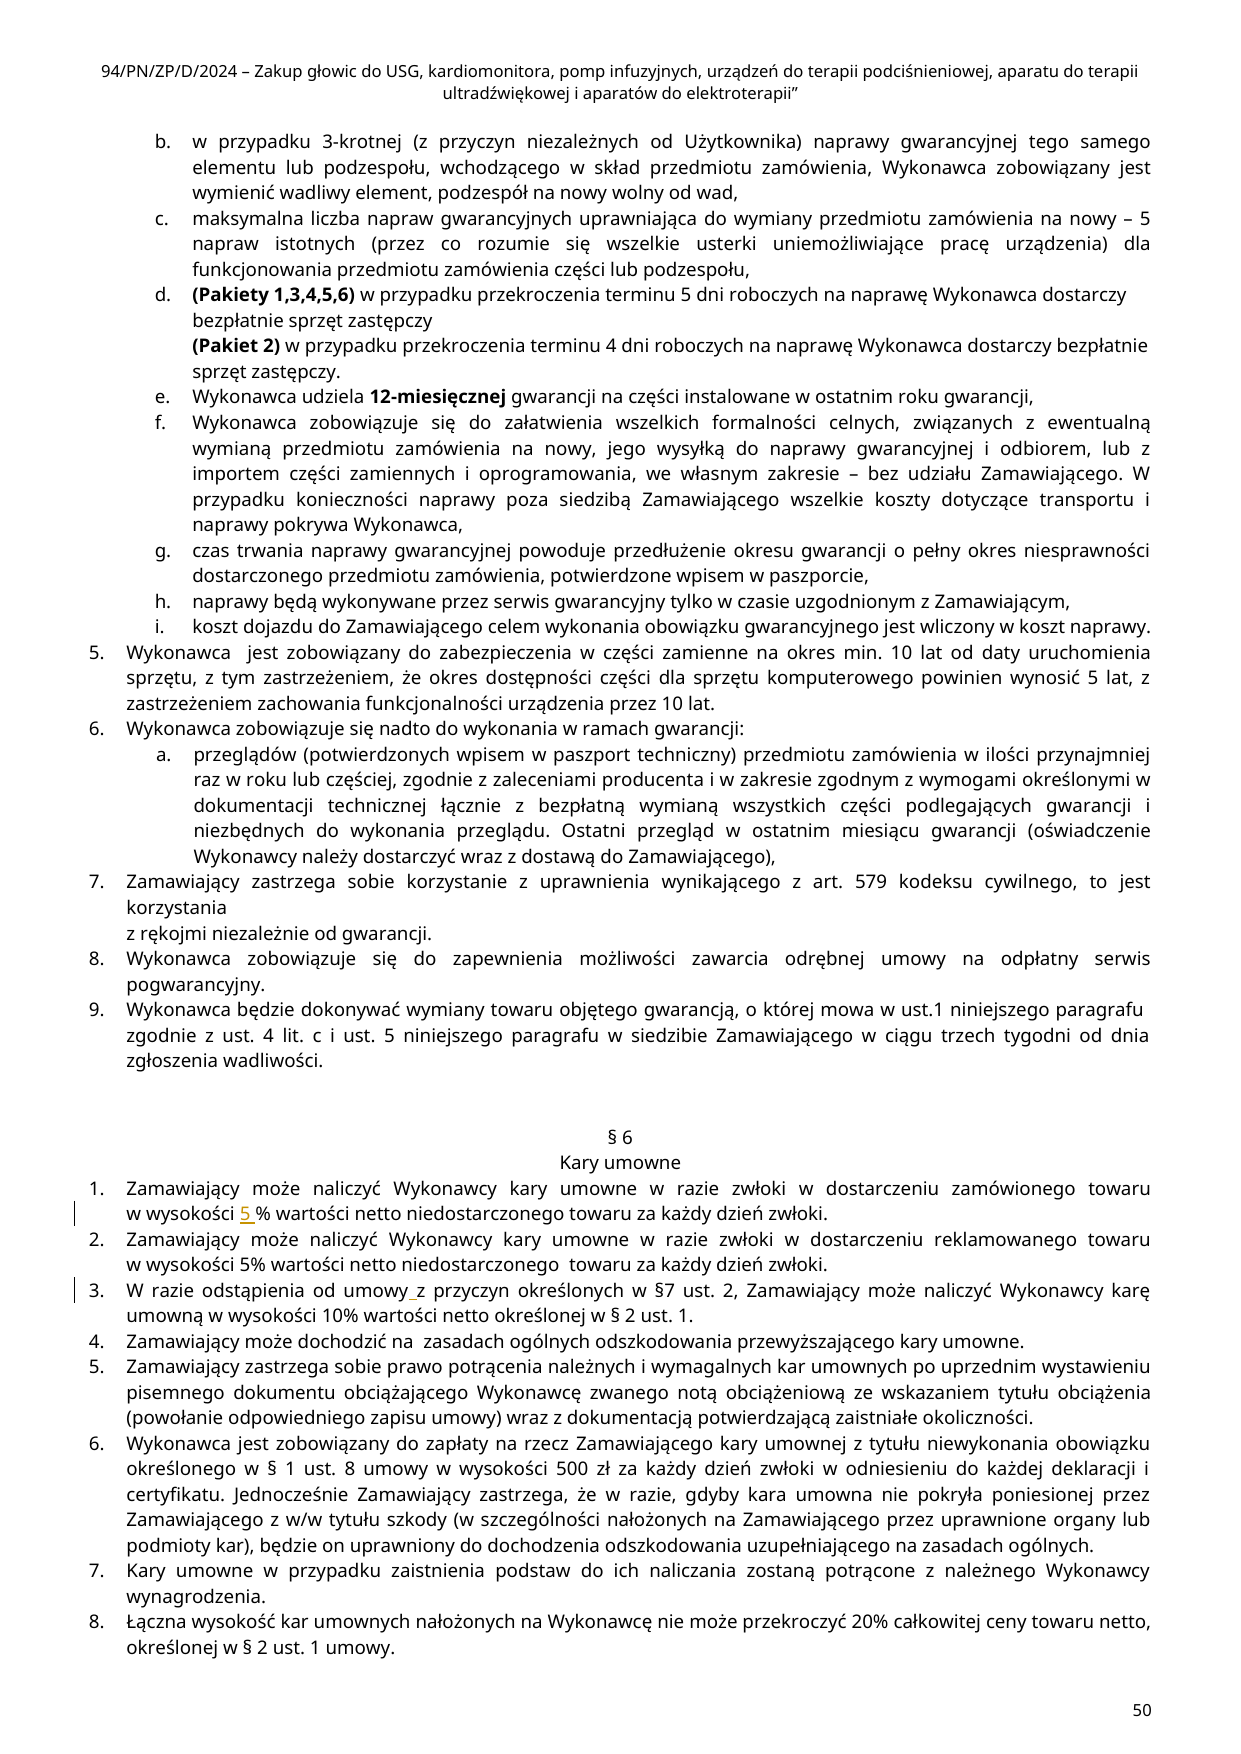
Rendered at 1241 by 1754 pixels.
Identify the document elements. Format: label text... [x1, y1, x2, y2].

list Wykonawca zobowiązuje się do załatwienia wszelkich formalności celnych, związanych z ewentualną wymianą przedmiotu zamówienia na nowy, jego wysyłką do naprawy gwarancyjnej i odbiorem, lub z importem części zamiennych i oprogramowania, we własnym zakresie – bez udziału Zamawiającego. W przypadku konieczności naprawy poza siedzibą Zamawiającego wszelkie koszty dotyczące transportu i naprawy pokrywa Wykonawca, [154, 409, 1152, 537]
list W razie odstąpienia od umowyz przyczyn określonych w §7 ust. 2, Zamawiający może naliczyć Wykonawcy karę umowną w wysokości 10% wartości netto określonej w § 2 ust. 1. [89, 1277, 1152, 1328]
list koszt dojazdu do Zamawiającego celem wykonania obowiązku gwarancyjnego jest wliczony w koszt naprawy. [154, 613, 1152, 639]
list Wykonawca jest zobowiązany do zabezpieczenia w części zamienne na okres min. 10 lat od daty uruchomienia sprzętu, z tym zastrzeżeniem, że okres dostępności części dla sprzętu komputerowego powinien wynosić 5 lat, z zastrzeżeniem zachowania funkcjonalności urządzenia przez 10 lat. [89, 639, 1152, 716]
text Kary umowne [89, 1149, 1152, 1175]
list maksymalna liczba napraw gwarancyjnych uprawniająca do wymiany przedmiotu zamówienia na nowy – 5 napraw istotnych (przez co rozumie się wszelkie usterki uniemożliwiające pracę urządzenia) dla funkcjonowania przedmiotu zamówienia części lub podzespołu, [154, 205, 1152, 282]
list Wykonawca będzie dokonywać wymiany towaru objętego gwarancją, o której mowa w ust.1 niniejszego paragrafu zgodnie z ust. 4 lit. c i ust. 5 niniejszego paragrafu w siedzibie Zamawiającego w ciągu trzech tygodni od dnia zgłoszenia wadliwości. [89, 996, 1152, 1073]
list Zamawiający zastrzega sobie prawo potrącenia należnych i wymagalnych kar umownych po uprzednim wystawieniu pisemnego dokumentu obciążającego Wykonawcę zwanego notą obciążeniową ze wskazaniem tytułu obciążenia (powołanie odpowiedniego zapisu umowy) wraz z dokumentacją potwierdzającą zaistniałe okoliczności. [89, 1354, 1152, 1430]
list Wykonawca zobowiązuje się do zapewnienia możliwości zawarcia odrębnej umowy na odpłatny serwis pogwarancyjny. [89, 945, 1152, 996]
list naprawy będą wykonywane przez serwis gwarancyjny tylko w czasie uzgodnionym z Zamawiającym, [154, 588, 1152, 613]
list Zamawiający może naliczyć Wykonawcy kary umowne w razie zwłoki w dostarczeniu zamówionego towaru w wysokości % wartości netto niedostarczonego towaru za każdy dzień zwłoki. [89, 1175, 1152, 1226]
list Zamawiający może naliczyć Wykonawcy kary umowne w razie zwłoki w dostarczeniu reklamowanego towaru w wysokości 5% wartości netto niedostarczonego towaru za każdy dzień zwłoki. [89, 1226, 1152, 1277]
list (Pakiety 1,3,4,5,6) w przypadku przekroczenia terminu 5 dni roboczych na naprawę Wykonawca dostarczy bezpłatnie sprzęt zastępczy (Pakiet 2) w przypadku przekroczenia terminu 4 dni roboczych na naprawę Wykonawca dostarczy bezpłatnie sprzęt zastępczy. [154, 282, 1152, 384]
text § 6 [89, 1124, 1152, 1149]
list przeglądów (potwierdzonych wpisem w paszport techniczny) przedmiotu zamówienia w ilości przynajmniej raz w roku lub częściej, zgodnie z zaleceniami producenta i w zakresie zgodnym z wymogami określonymi w dokumentacji technicznej łącznie z bezpłatną wymianą wszystkich części podlegających gwarancji i niezbędnych do wykonania przeglądu. Ostatni przegląd w ostatnim miesiącu gwarancji (oświadczenie Wykonawcy należy dostarczyć wraz z dostawą do Zamawiającego), [156, 741, 1152, 869]
list Łączna wysokość kar umownych nałożonych na Wykonawcę nie może przekroczyć 20% całkowitej ceny towaru netto, określonej w § 2 ust. 1 umowy. [89, 1609, 1152, 1660]
list Zamawiający może dochodzić na zasadach ogólnych odszkodowania przewyższającego kary umowne. [89, 1328, 1152, 1354]
list Wykonawca udziela 12-miesięcznej gwarancji na części instalowane w ostatnim roku gwarancji, [154, 384, 1152, 409]
list w przypadku 3-krotnej (z przyczyn niezależnych od Użytkownika) naprawy gwarancyjnej tego samego elementu lub podzespołu, wchodzącego w skład przedmiotu zamówienia, Wykonawca zobowiązany jest wymienić wadliwy element, podzespół na nowy wolny od wad, [154, 129, 1152, 205]
list Wykonawca jest zobowiązany do zapłaty na rzecz Zamawiającego kary umownej z tytułu niewykonania obowiązku określonego w § 1 ust. 8 umowy w wysokości 500 zł za każdy dzień zwłoki w odniesieniu do każdej deklaracji i certyfikatu. Jednocześnie Zamawiający zastrzega, że w razie, gdyby kara umowna nie pokryła poniesionej przez Zamawiającego z w/w tytułu szkody (w szczególności nałożonych na Zamawiającego przez uprawnione organy lub podmioty kar), będzie on uprawniony do dochodzenia odszkodowania uzupełniającego na zasadach ogólnych. [89, 1430, 1152, 1558]
list Wykonawca zobowiązuje się nadto do wykonania w ramach gwarancji: [89, 716, 1152, 741]
list Zamawiający zastrzega sobie korzystanie z uprawnienia wynikającego z art. 579 kodeksu cywilnego, to jest korzystania z rękojmi niezależnie od gwarancji. [89, 869, 1152, 945]
list Kary umowne w przypadku zaistnienia podstaw do ich naliczania zostaną potrącone z należnego Wykonawcy wynagrodzenia. [89, 1558, 1152, 1609]
list czas trwania naprawy gwarancyjnej powoduje przedłużenie okresu gwarancji o pełny okres niesprawności dostarczonego przedmiotu zamówienia, potwierdzone wpisem w paszporcie, [154, 537, 1152, 588]
